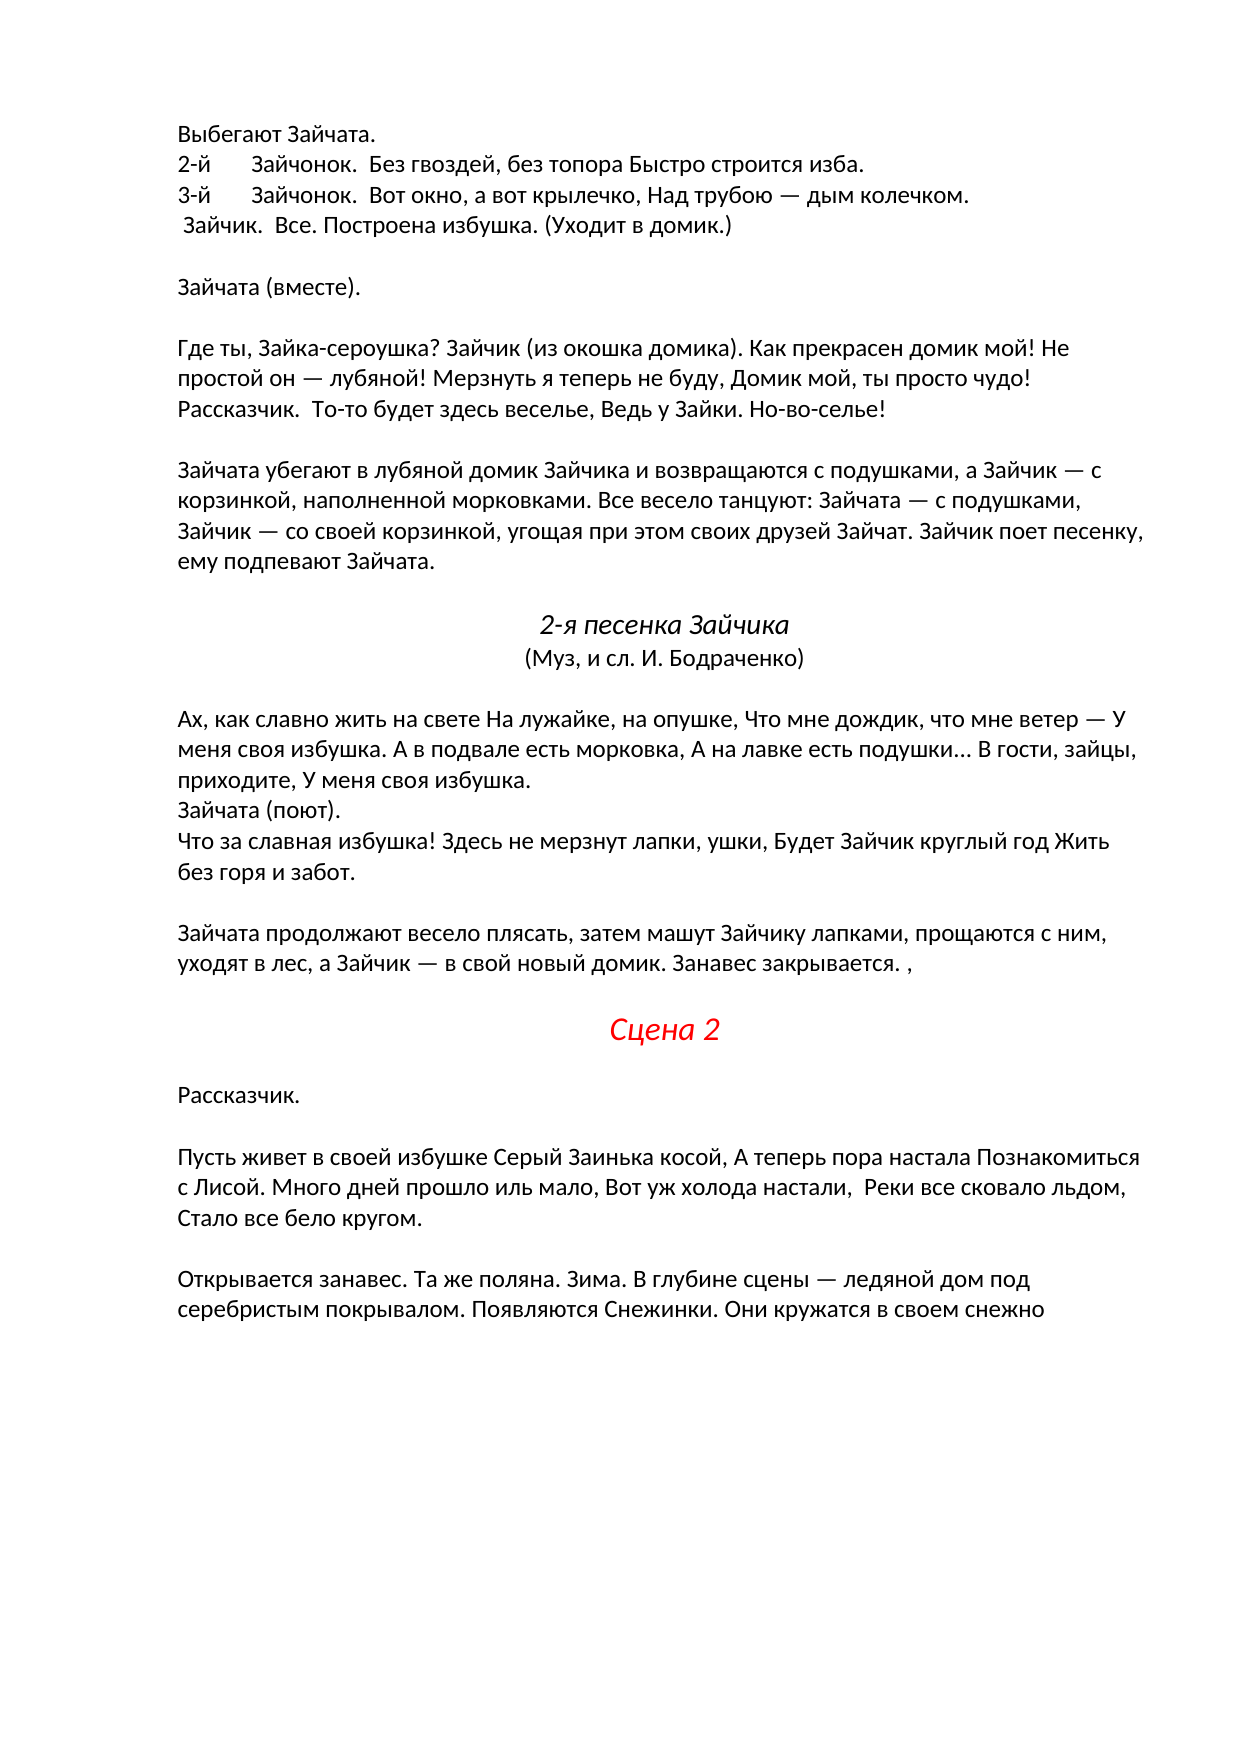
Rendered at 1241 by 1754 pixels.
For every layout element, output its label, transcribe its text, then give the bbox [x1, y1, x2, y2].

text Зайчик. Все. Построена избушка. (Уходит в домик.) [177, 210, 1152, 240]
text Ах, как славно жить на свете На лужайке, на опушке, Что мне дождик, что мне ветер — У меня своя избушка. А в подвале есть морковка, А на лавке есть подушки... В гости, зайцы, приходите, У меня своя избушка. [177, 703, 1152, 795]
text Зайчата (поют). [177, 795, 1152, 825]
text Открывается занавес. Та же поляна. Зима. В глубине сцены — ледяной дом под серебристым покрывалом. Появляются Снежинки. Они кружатся в своем снежно [177, 1263, 1152, 1324]
text (Муз, и сл. И. Бодраченко) [177, 642, 1152, 673]
text Зайчата (вместе). [177, 271, 1152, 301]
text Рассказчик. [177, 1079, 1152, 1110]
text Где ты, Зайка-сероушка? Зайчик (из окошка домика). Как прекрасен домик мой! Не простой он — лубяной! Мерзнуть я теперь не буду, Домик мой, ты просто чудо! [177, 332, 1152, 393]
text Рассказчик. То-то будет здесь веселье, Ведь у Зайки. Но-во-селье! [177, 393, 1152, 423]
text Зайчата продолжают весело плясать, затем машут Зайчику лапками, прощаются с ним, уходят в лес, а Зайчик — в свой новый домик. Занавес закрывается. , [177, 917, 1152, 978]
text 2-й Зайчонок. Без гвоздей, без топора Быстро строится изба. [177, 149, 1152, 179]
text 2-я песенка Зайчика [177, 606, 1152, 642]
text 3-й Зайчонок. Вот окно, а вот крылечко, Над трубою — дым колечком. [177, 179, 1152, 210]
text Зайчата убегают в лубяной домик Зайчика и возвращаются с подушками, а Зайчик — с корзинкой, наполненной морковками. Все весело танцуют: Зайчата — с подушками, Зайчик — со своей корзинкой, угощая при этом своих друзей Зайчат. Зайчик поет песенку, ему подпевают Зайчата. [177, 454, 1152, 576]
text Пусть живет в своей избушке Серый Заинька косой, А теперь пора настала Познакомиться с Лисой. Много дней прошло иль мало, Вот уж холода настали, Реки все сковало льдом, Стало все бело кругом. [177, 1141, 1152, 1232]
text Выбегают Зайчата. [177, 118, 1152, 149]
text Сцена 2 [177, 1008, 1152, 1049]
text Что за славная избушка! Здесь не мерзнут лапки, ушки, Будет Зайчик круглый год Жить без горя и забот. [177, 825, 1152, 886]
